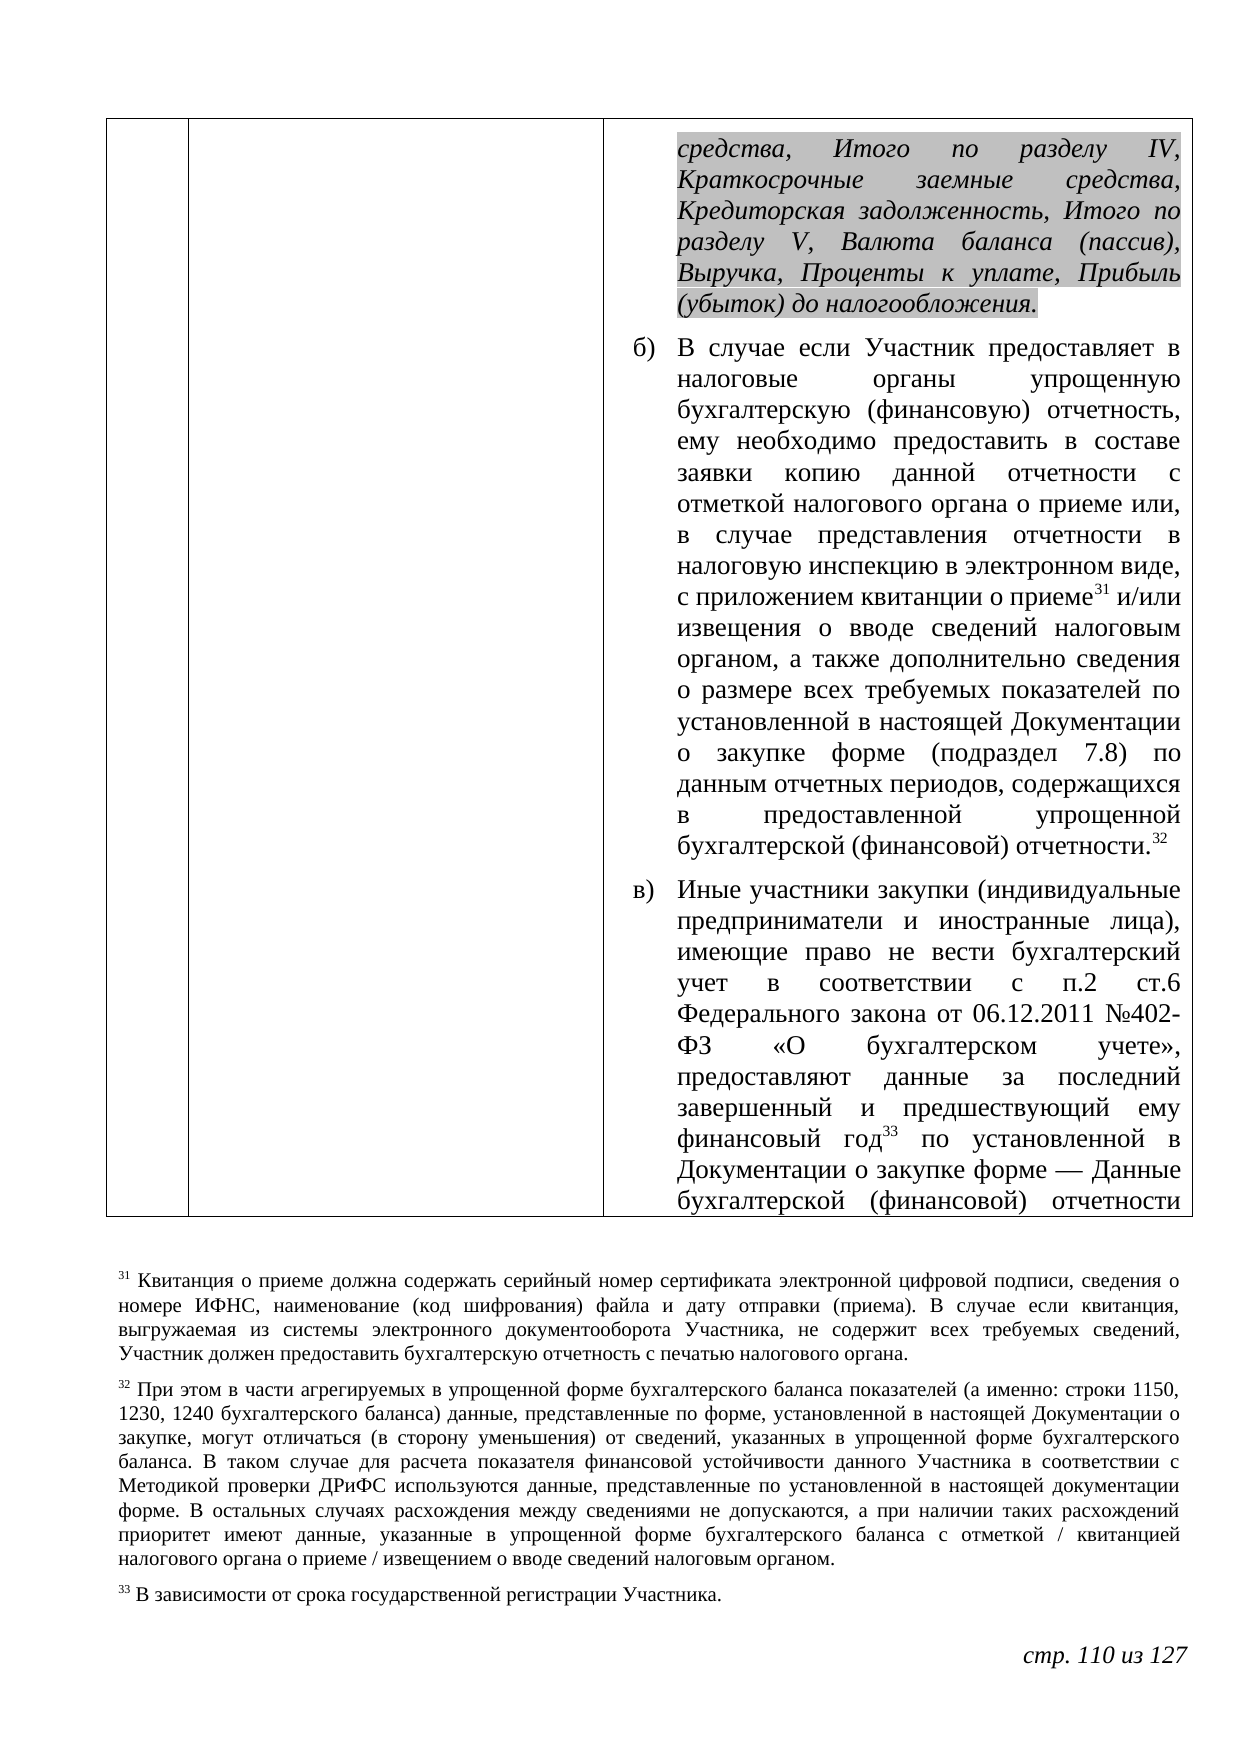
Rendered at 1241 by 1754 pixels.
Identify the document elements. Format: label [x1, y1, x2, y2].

table_cell [189, 119, 603, 1216]
table_cell [604, 119, 1192, 1216]
table_cell [107, 119, 188, 1216]
